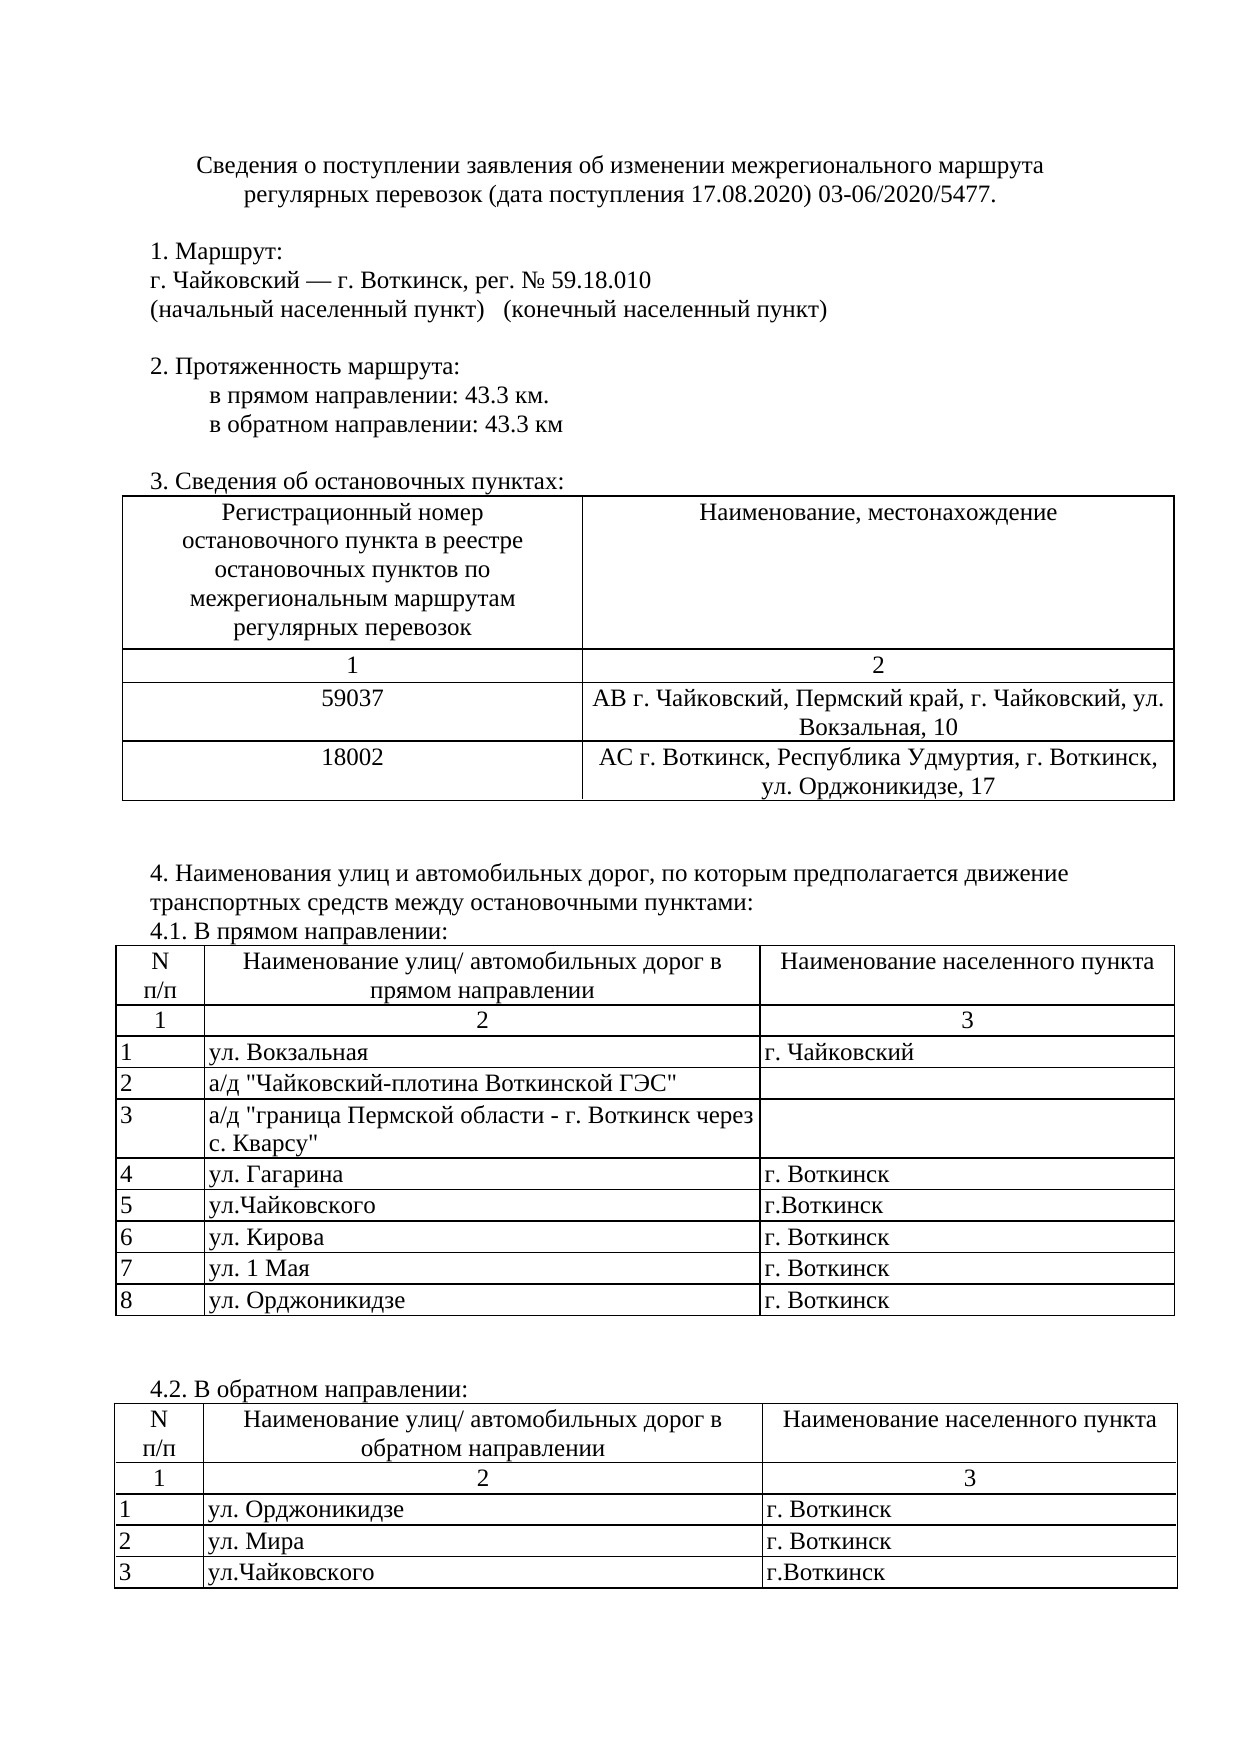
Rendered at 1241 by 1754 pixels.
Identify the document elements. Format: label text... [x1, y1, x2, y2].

table_cell АВ г. Чайковский, Пермский край, г. Чайковский, ул. Вокзальная, 10 [583, 683, 1173, 740]
table_header Наименование населенного пункта [761, 946, 1174, 1004]
text г. Чайковский — г. Воткинск, рег. № 59.18.010 [150, 265, 1090, 294]
table_cell 18002 [123, 742, 582, 799]
table_cell 1 [123, 650, 582, 681]
table_header Наименование улиц/ автомобильных дорог в прямом направлении [205, 946, 759, 1004]
text 4. Наименования улиц и автомобильных дорог, по которым предполагается движение транспортных средств между остановочными пунктами: [150, 858, 1090, 916]
table_cell а/д "граница Пермской области - г. Воткинск через с. Кварсу" [205, 1100, 759, 1157]
table_cell 8 [117, 1285, 204, 1314]
table_cell ул. Орджоникидзе [205, 1285, 759, 1314]
table_cell ул. Кирова [205, 1222, 759, 1252]
table_cell ул. 1 Мая [205, 1253, 759, 1283]
text в прямом направлении: 43.3 км. [150, 380, 1090, 409]
table_cell 7 [117, 1253, 204, 1283]
table_cell 2 [205, 1006, 759, 1035]
table_cell а/д "Чайковский-плотина Воткинской ГЭС" [205, 1068, 759, 1098]
table_header Наименование населенного пункта [763, 1404, 1177, 1461]
table_cell 2 [204, 1463, 762, 1493]
table_cell 3 [117, 1100, 204, 1157]
table_cell г. Воткинск [763, 1524, 1177, 1556]
table_cell 1 [115, 1463, 203, 1493]
table_cell 2 [117, 1068, 204, 1098]
text 3. Сведения об остановочных пунктах: [150, 466, 1090, 495]
table_header Наименование улиц/ автомобильных дорог в обратном направлении [204, 1404, 762, 1461]
table_cell ул. Мира [204, 1526, 762, 1556]
table_cell г. Воткинск [763, 1493, 1177, 1524]
table_header N п/п [117, 946, 204, 1004]
table_cell 59037 [123, 683, 582, 740]
text 4.1. В прямом направлении: [150, 916, 1090, 945]
table_cell АС г. Воткинск, Республика Удмуртия, г. Воткинск, ул. Орджоникидзе, 17 [583, 742, 1173, 799]
table_header N п/п [115, 1404, 203, 1461]
table_cell 2 [115, 1525, 203, 1556]
table_cell 6 [117, 1222, 204, 1252]
table_cell 3 [763, 1461, 1177, 1493]
table_cell ул.Чайковского [204, 1557, 762, 1587]
table_cell г. Воткинск [761, 1285, 1174, 1314]
table_cell 1 [117, 1006, 204, 1035]
table_cell [761, 1100, 1174, 1157]
table_cell г. Воткинск [761, 1159, 1174, 1189]
table_cell г.Воткинск [763, 1556, 1177, 1587]
table_cell 2 [583, 650, 1173, 681]
text в обратном направлении: 43.3 км [150, 409, 1090, 437]
table_cell 1 [115, 1494, 203, 1524]
table_cell г. Воткинск [761, 1253, 1174, 1283]
table_cell 3 [115, 1557, 203, 1587]
table_cell г. Воткинск [761, 1222, 1174, 1252]
table_cell ул. Гагарина [205, 1159, 759, 1189]
table_cell ул.Чайковского [205, 1190, 759, 1220]
text 4.2. В обратном направлении: [150, 1374, 1090, 1402]
table_cell 5 [117, 1190, 204, 1220]
table_cell г.Воткинск [761, 1190, 1174, 1220]
table_cell 1 [117, 1037, 204, 1067]
table_header Наименование, местонахождение [583, 497, 1173, 648]
text 2. Протяженность маршрута: [150, 351, 1090, 380]
table_header Регистрационный номер остановочного пункта в реестре остановочных пунктов по межрегиональным маршрутам регулярных перевозок [123, 497, 582, 648]
table_cell ул. Орджоникидзе [204, 1495, 762, 1524]
text 1. Маршрут: [150, 236, 1090, 265]
table_cell 3 [761, 1006, 1174, 1035]
text (начальный населенный пункт) (конечный населенный пункт) [150, 294, 1090, 322]
table_cell г. Чайковский [761, 1037, 1174, 1067]
table_cell 4 [117, 1159, 204, 1189]
table_cell ул. Вокзальная [205, 1037, 759, 1067]
table_cell [761, 1068, 1174, 1098]
text Сведения о поступлении заявления об изменении межрегионального маршрута регулярных перевозок (дата поступления 17.08.2020) 03-06/2020/5477. [150, 150, 1090, 207]
